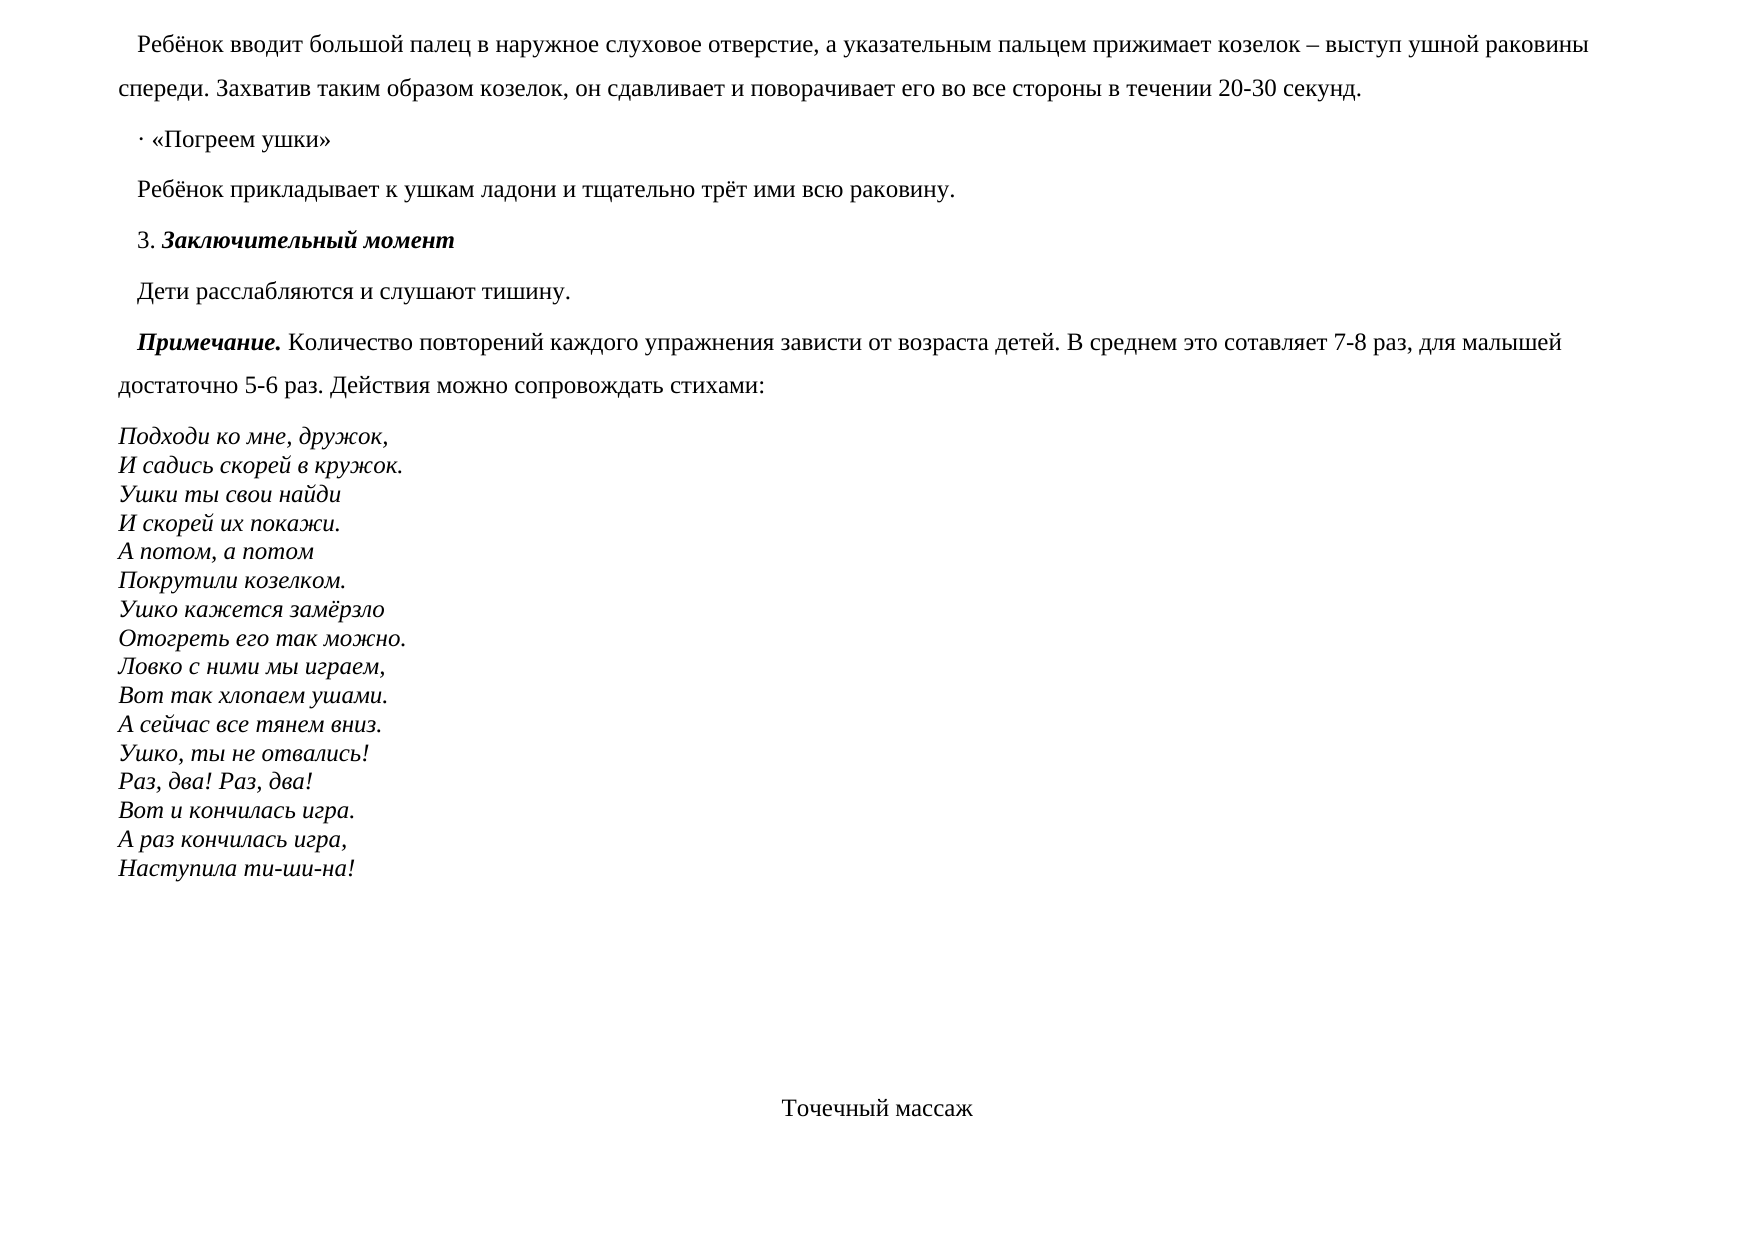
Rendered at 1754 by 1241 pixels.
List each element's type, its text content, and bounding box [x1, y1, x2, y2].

text Точечный массаж [118, 1093, 1636, 1122]
text Ребёнок вводит большой палец в наружное слуховое отверстие, а указательным пальцем прижимает козелок – выступ ушной раковины спереди. Захватив таким образом козелок, он сдавливает и поворачивает его во все стороны в течении 20-30 секунд. [118, 29, 1636, 101]
text Подходи ко мне, дружок, И садись скорей в кружок. Ушки ты свои найди И скорей их покажи. А потом, а потом Покрутили козелком. Ушко кажется замёрзло Отогреть его так можно. Ловко с ними мы играем, Вот так хлопаем ушами. А сейчас все тянем вниз. Ушко, ты не отвались! Раз, два! Раз, два! Вот и кончилась игра. А раз кончилась игра, Наступила ти-ши-на! [118, 421, 1636, 881]
text Ребёнок прикладывает к ушкам ладони и тщательно трёт ими всю раковину. [118, 174, 1636, 203]
text Дети расслабляются и слушают тишину. [118, 276, 1636, 305]
text · «Погреем ушки» [118, 124, 1636, 152]
text 3. Заключительный момент [118, 226, 1636, 254]
text Примечание. Количество повторений каждого упражнения зависти от возраста детей. В среднем это сотавляет 7-8 раз, для малышей достаточно 5-6 раз. Действия можно сопровождать стихами: [118, 327, 1636, 399]
